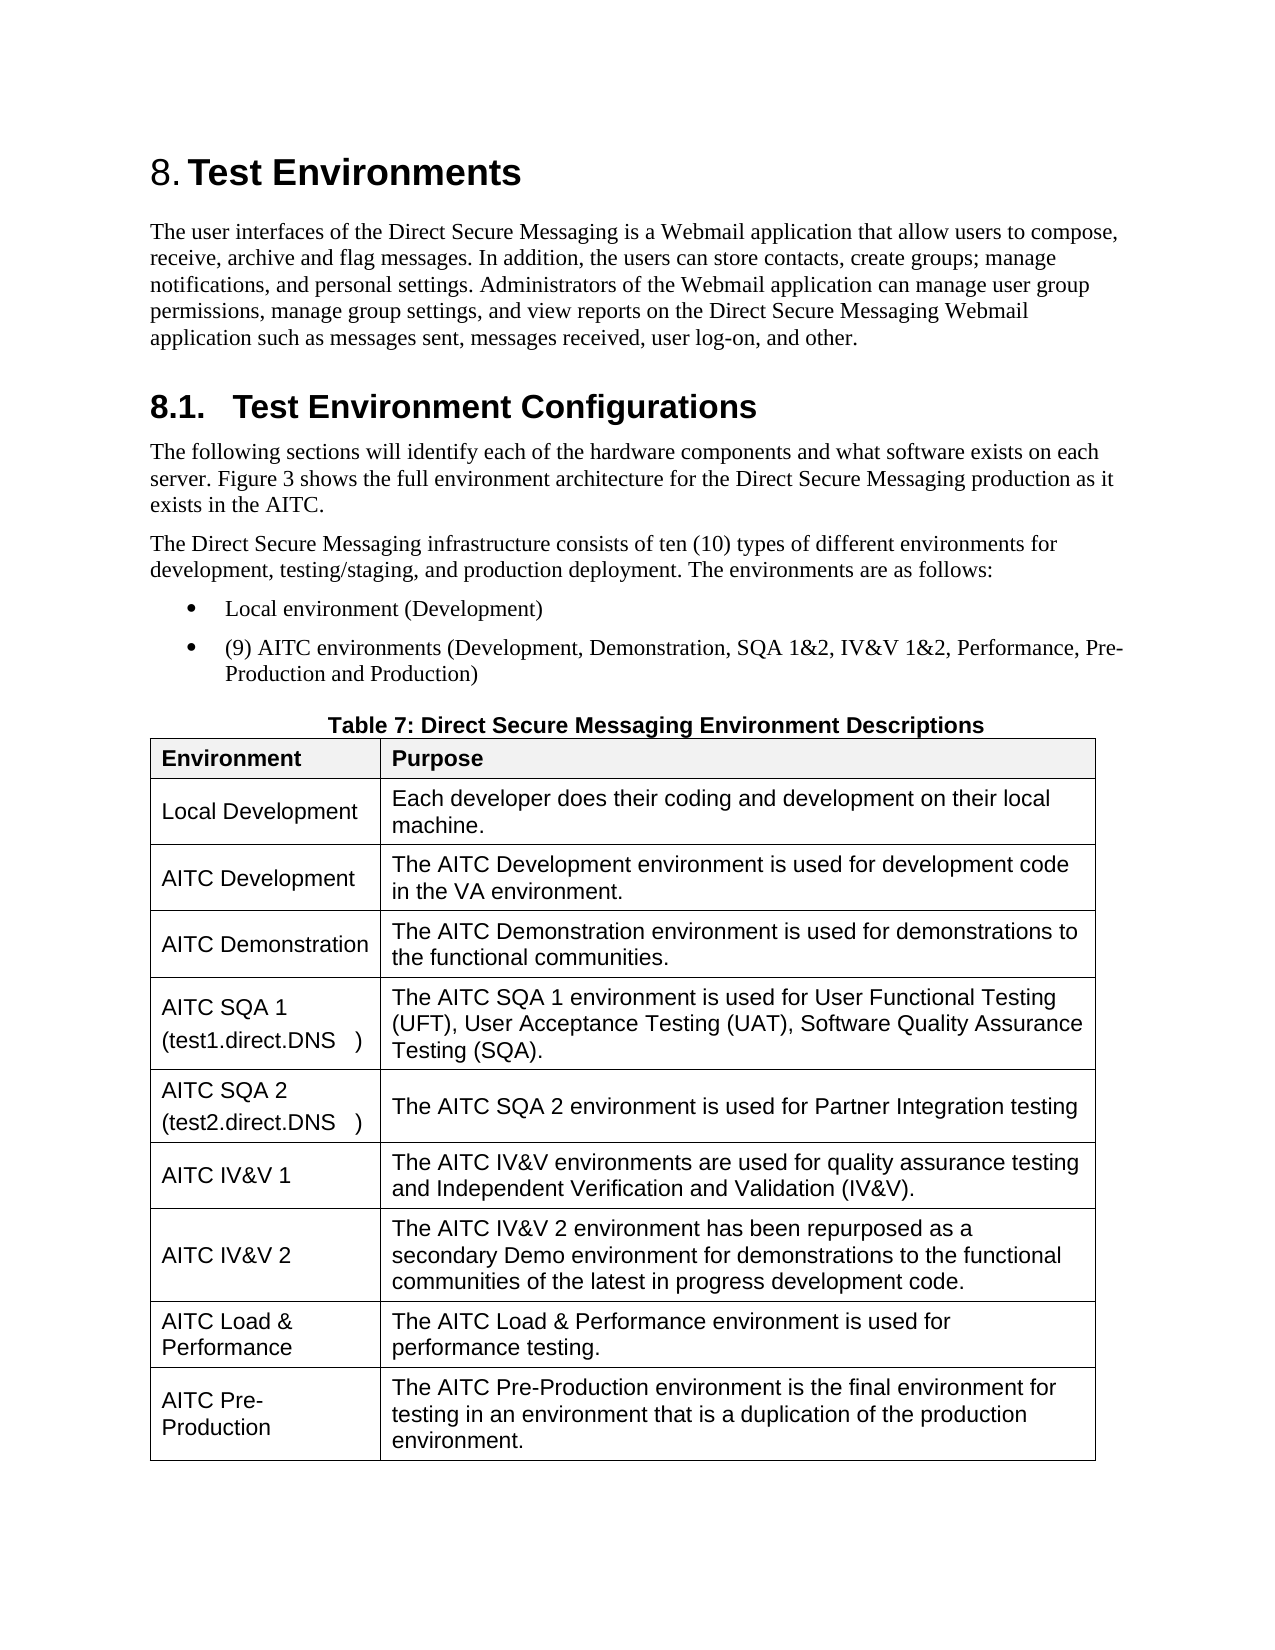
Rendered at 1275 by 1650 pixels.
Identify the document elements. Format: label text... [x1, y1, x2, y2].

table_cell AITC SQA 1 (test1.direct.DNS ) [151, 978, 380, 1069]
list (9) AITC environments (Development, Demonstration, SQA 1&2, IV&V 1&2, Performance, Pre-Production and Production) [187, 634, 1125, 687]
table_cell AITC SQA 2 (test2.direct.DNS ) [151, 1070, 380, 1142]
table_cell The AITC SQA 1 environment is used for User Functional Testing (UFT), User Acceptance Testing (UAT), Software Quality Assurance Testing (SQA). [381, 978, 1095, 1069]
table_cell The AITC Development environment is used for development code in the VA environment. [381, 845, 1095, 910]
table_cell AITC Demonstration [151, 911, 380, 977]
table_cell The AITC Demonstration environment is used for demonstrations to the functional communities. [381, 911, 1095, 977]
table_cell AITC Pre-Production [151, 1368, 380, 1459]
table_cell AITC Load & Performance [151, 1302, 380, 1367]
table_header Purpose [381, 739, 1095, 778]
list Local environment (Development) [187, 595, 1125, 621]
table_cell Local Development [151, 779, 380, 844]
text The user interfaces of the Direct Secure Messaging is a Webmail application that allow users to compose, receive, archive and flag messages. In addition, the users can store contacts, create groups; manage notifications, and personal settings. Administrators of the Webmail application can manage user group permissions, manage group settings, and view reports on the Direct Secure Messaging Webmail application such as messages sent, messages received, user log-on, and other. [150, 218, 1125, 350]
table_cell Each developer does their coding and development on their local machine. [381, 779, 1095, 844]
text The following sections will identify each of the hardware components and what software exists on each server. Figure 3 shows the full environment architecture for the Direct Secure Messaging production as it exists in the AITC. [150, 438, 1125, 517]
table_cell The AITC Load & Performance environment is used for performance testing. [381, 1302, 1095, 1367]
table_cell The AITC SQA 2 environment is used for Partner Integration testing [381, 1070, 1095, 1142]
table_header Environment [151, 739, 380, 778]
text The Direct Secure Messaging infrastructure consists of ten (10) types of different environments for development, testing/staging, and production deployment. The environments are as follows: [150, 530, 1125, 583]
table_cell The AITC IV&V 2 environment has been repurposed as a secondary Demo environment for demonstrations to the functional communities of the latest in progress development code. [381, 1209, 1095, 1301]
table_cell The AITC IV&V environments are used for quality assurance testing and Independent Verification and Validation (IV&V). [381, 1143, 1095, 1208]
table_cell AITC Development [151, 845, 380, 910]
table_cell AITC IV&V 2 [151, 1209, 380, 1301]
subtitle Test Environments [150, 150, 1125, 193]
text Table 7: Direct Secure Messaging Environment Descriptions [187, 712, 1125, 738]
subtitle Test Environment Configurations [150, 387, 1125, 426]
table_cell AITC IV&V 1 [151, 1143, 380, 1208]
table_cell The AITC Pre-Production environment is the final environment for testing in an environment that is a duplication of the production environment. [381, 1368, 1095, 1459]
